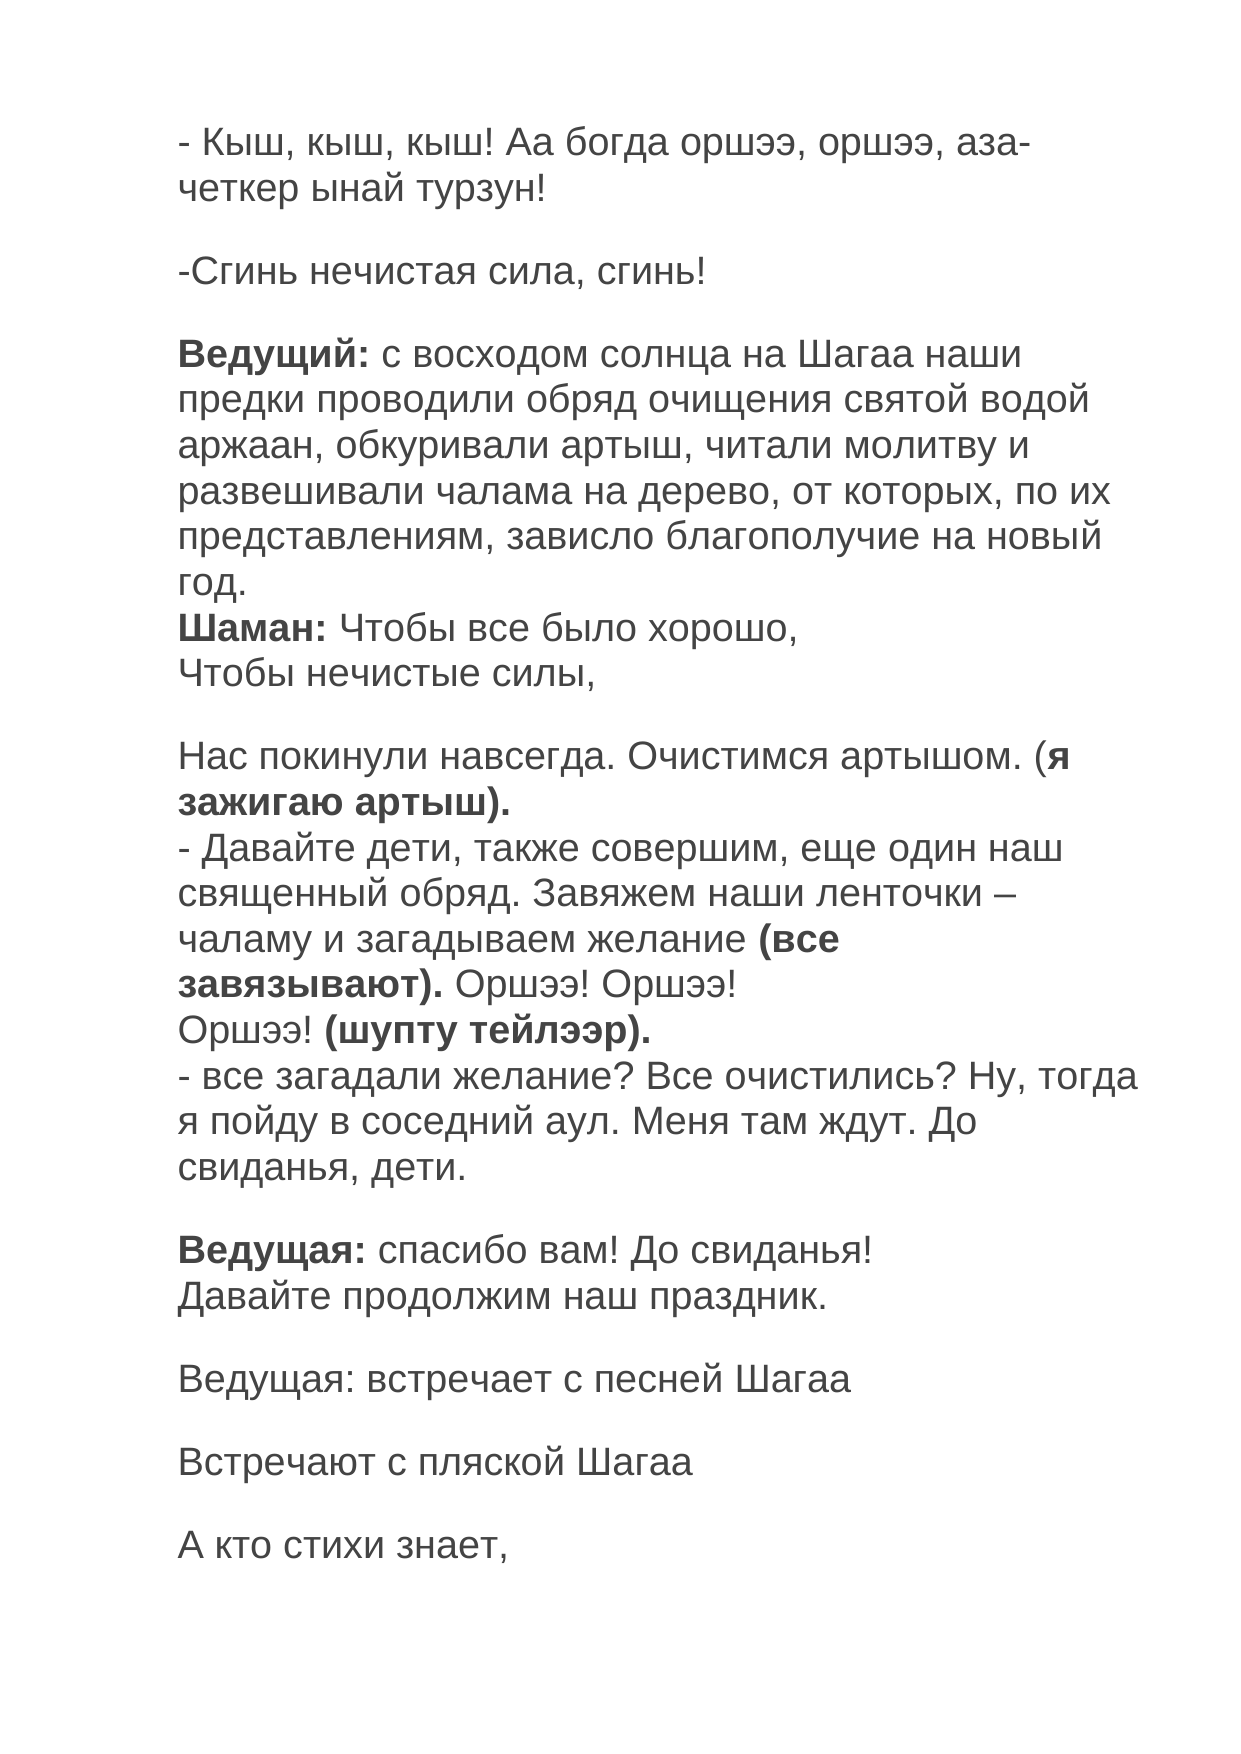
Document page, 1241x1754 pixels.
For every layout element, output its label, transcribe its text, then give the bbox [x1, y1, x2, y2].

text Нас покинули навсегда. Очистимся артышом. (я зажигаю артыш). [177, 732, 1152, 824]
text А кто стихи знает, [177, 1521, 1152, 1567]
text -Сгинь нечистая сила, сгинь! [177, 247, 1152, 292]
text - Кыш, кыш, кыш! Аа богда оршээ, оршээ, аза-четкер ынай турзун! [177, 118, 1152, 209]
text Встречают с пляской Шагаа [177, 1438, 1152, 1484]
text Ведущий: с восходом солнца на Шагаа наши предки проводили обряд очищения святой водой аржаан, обкуривали артыш, читали молитву и развешивали чалама на дерево, от которых, по их представлениям, зависло благополучие на новый год. [177, 330, 1152, 604]
text Давайте продолжим наш праздник. [177, 1272, 1152, 1317]
text Шаман: Чтобы все было хорошо, [177, 604, 1152, 649]
text Ведущая: спасибо вам! До свиданья! [177, 1226, 1152, 1272]
text Чтобы нечистые силы, [177, 649, 1152, 695]
text - все загадали желание? Все очистились? Ну, тогда я пойду в соседний аул. Меня там ждут. До свиданья, дети. [177, 1052, 1152, 1189]
text Ведущая: встречает с песней Шагаа [177, 1355, 1152, 1401]
text - Давайте дети, также совершим, еще один наш священный обряд. Завяжем наши ленточки – чаламу и загадываем желание (все завязывают). Оршээ! Оршээ! Оршээ! (шупту тейлээр). [177, 824, 1152, 1052]
